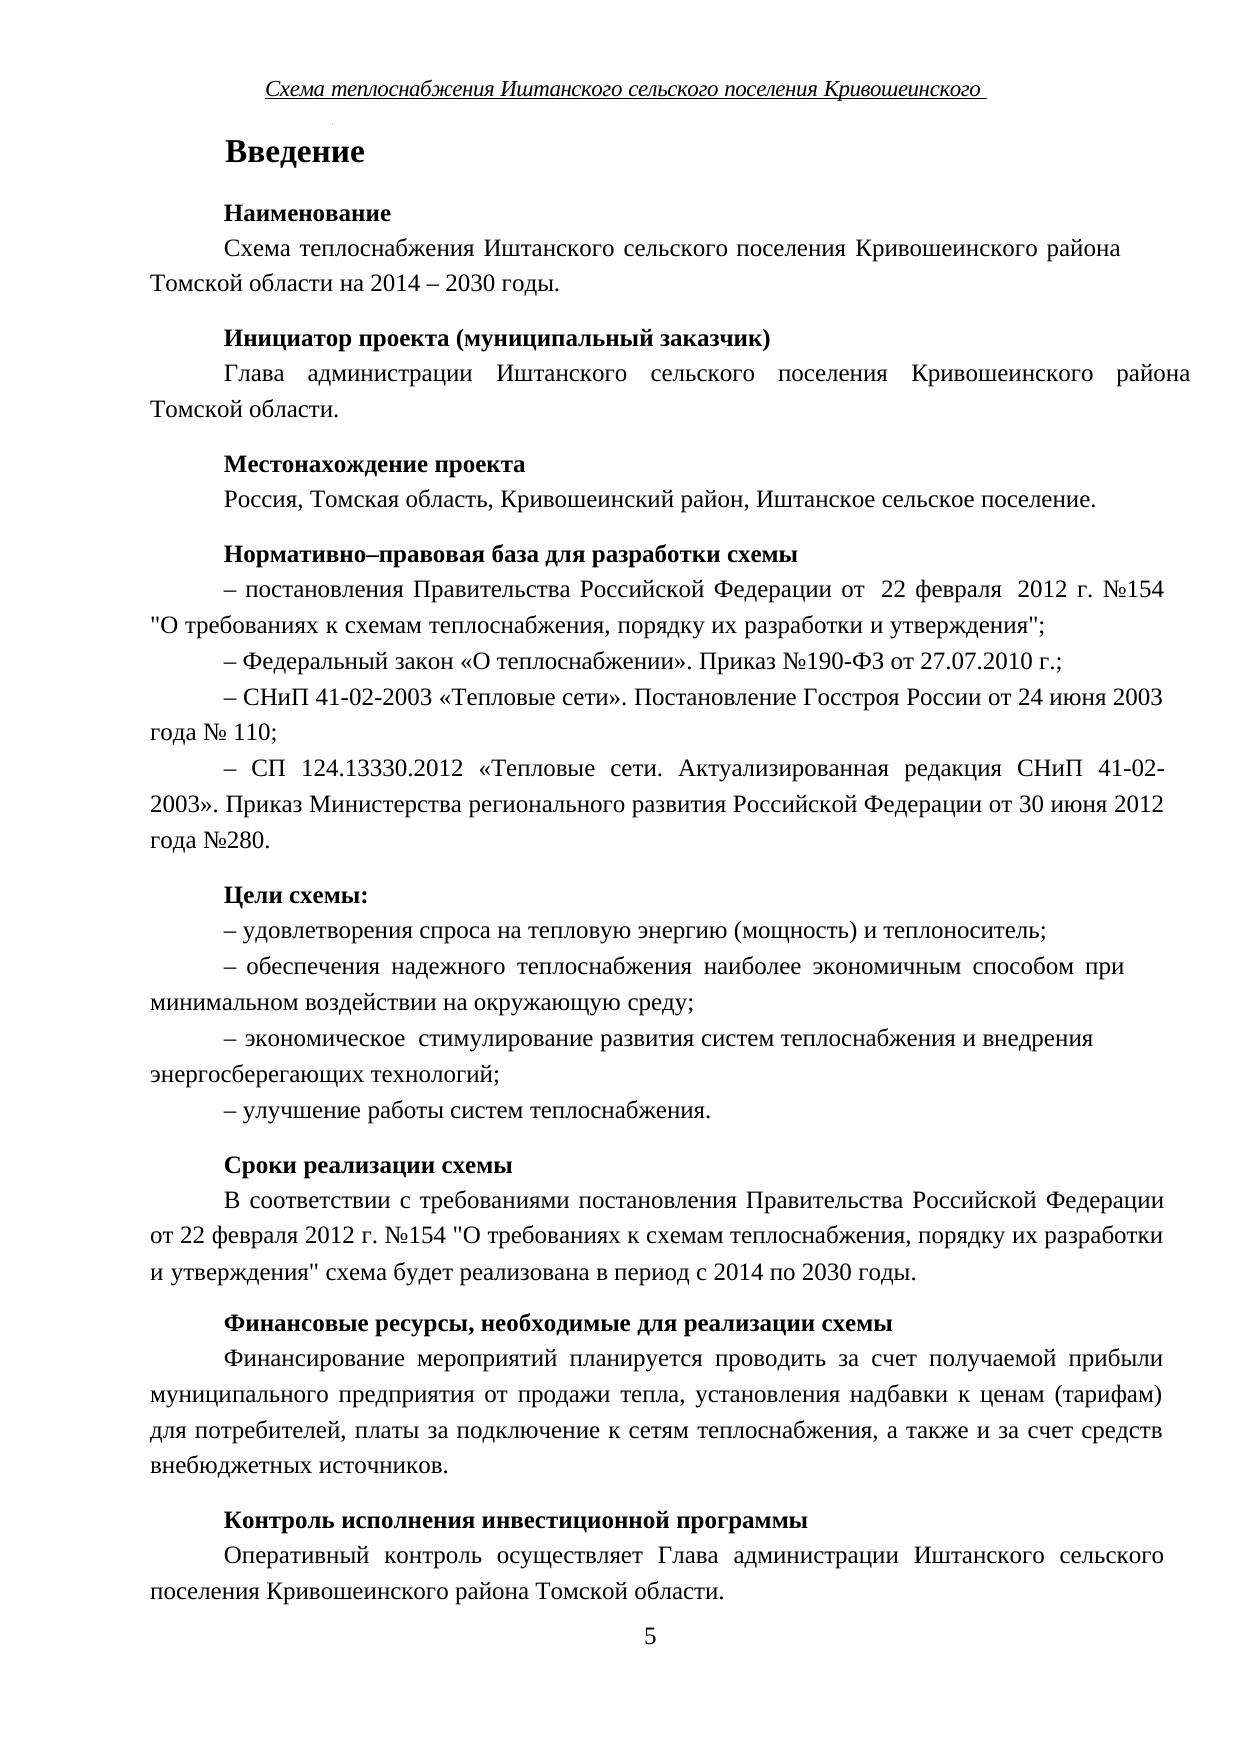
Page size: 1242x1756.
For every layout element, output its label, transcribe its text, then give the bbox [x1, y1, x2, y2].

text Россия, Томская область, Кривошеинский район, Иштанское сельское поселение. [224, 484, 1233, 513]
subtitle Инициатор проекта (муниципальный заказчик) [224, 323, 1233, 352]
text В соответствии с требованиями постановления Правительства Российской Федерации от 22 февраля 2012 г. №154 "О требованиях к схемам теплоснабжения, порядку их разработки и утверждения" схема будет реализована в период с 2014 по 2030 годы. [150, 1185, 1165, 1285]
text Схема теплоснабжения Иштанского сельского поселения Кривошеинского района Томской области на 2014 – 2030 годы. [150, 233, 1163, 297]
text Финансирование мероприятий планируется проводить за счет получаемой прибыли муниципального предприятия от продажи тепла, установления надбавки к ценам (тарифам) для потребителей, платы за подключение к сетям теплоснабжения, а также и за счет средств внебюджетных источников. [150, 1343, 1163, 1479]
text Глава администрации Иштанского сельского поселения Кривошеинского района Томской области. [150, 358, 1191, 423]
list СП 124.13330.2012 «Тепловые сети. Актуализированная редакция СНиП 41-02- 2003». Приказ Министерства регионального развития Российской Федерации от 30 июня 2012 года №280. [150, 753, 1165, 854]
subtitle Цели схемы: [224, 880, 1233, 909]
list обеспечения надежного теплоснабжения наиболее экономичным способом при минимальном воздействии на окружающую среду; [150, 951, 1165, 1016]
list постановления Правительства Российской Федерации от 22 февраля 2012 г. №154 "О требованиях к схемам теплоснабжения, порядку их разработки и утверждения"; [150, 574, 1164, 639]
subtitle Нормативно–правовая база для разработки схемы [224, 539, 1233, 568]
list улучшение работы систем теплоснабжения. [224, 1095, 1233, 1124]
list Федеральный закон «О теплоснабжении». Приказ №190-ФЗ от 27.07.2010 г.; [224, 646, 1233, 675]
subtitle Местонахождение проекта [224, 449, 1233, 478]
list удовлетворения спроса на тепловую энергию (мощность) и теплоноситель; [224, 915, 1233, 944]
subtitle Наименование [224, 198, 1233, 227]
subtitle Сроки реализации схемы [224, 1150, 1233, 1178]
list экономическое стимулирование развития систем теплоснабжения и внедрения энергосберегающих технологий; [150, 1023, 1165, 1087]
subtitle Введение [225, 132, 1233, 170]
text Оперативный контроль осуществляет Глава администрации Иштанского сельского поселения Кривошеинского района Томской области. [150, 1541, 1164, 1605]
list СНиП 41-02-2003 «Тепловые сети». Постановление Госстроя России от 24 июня 2003 года № 110; [150, 682, 1164, 746]
subtitle Финансовые ресурсы, необходимые для реализации схемы [224, 1308, 1233, 1337]
subtitle Контроль исполнения инвестиционной программы [224, 1506, 1233, 1534]
